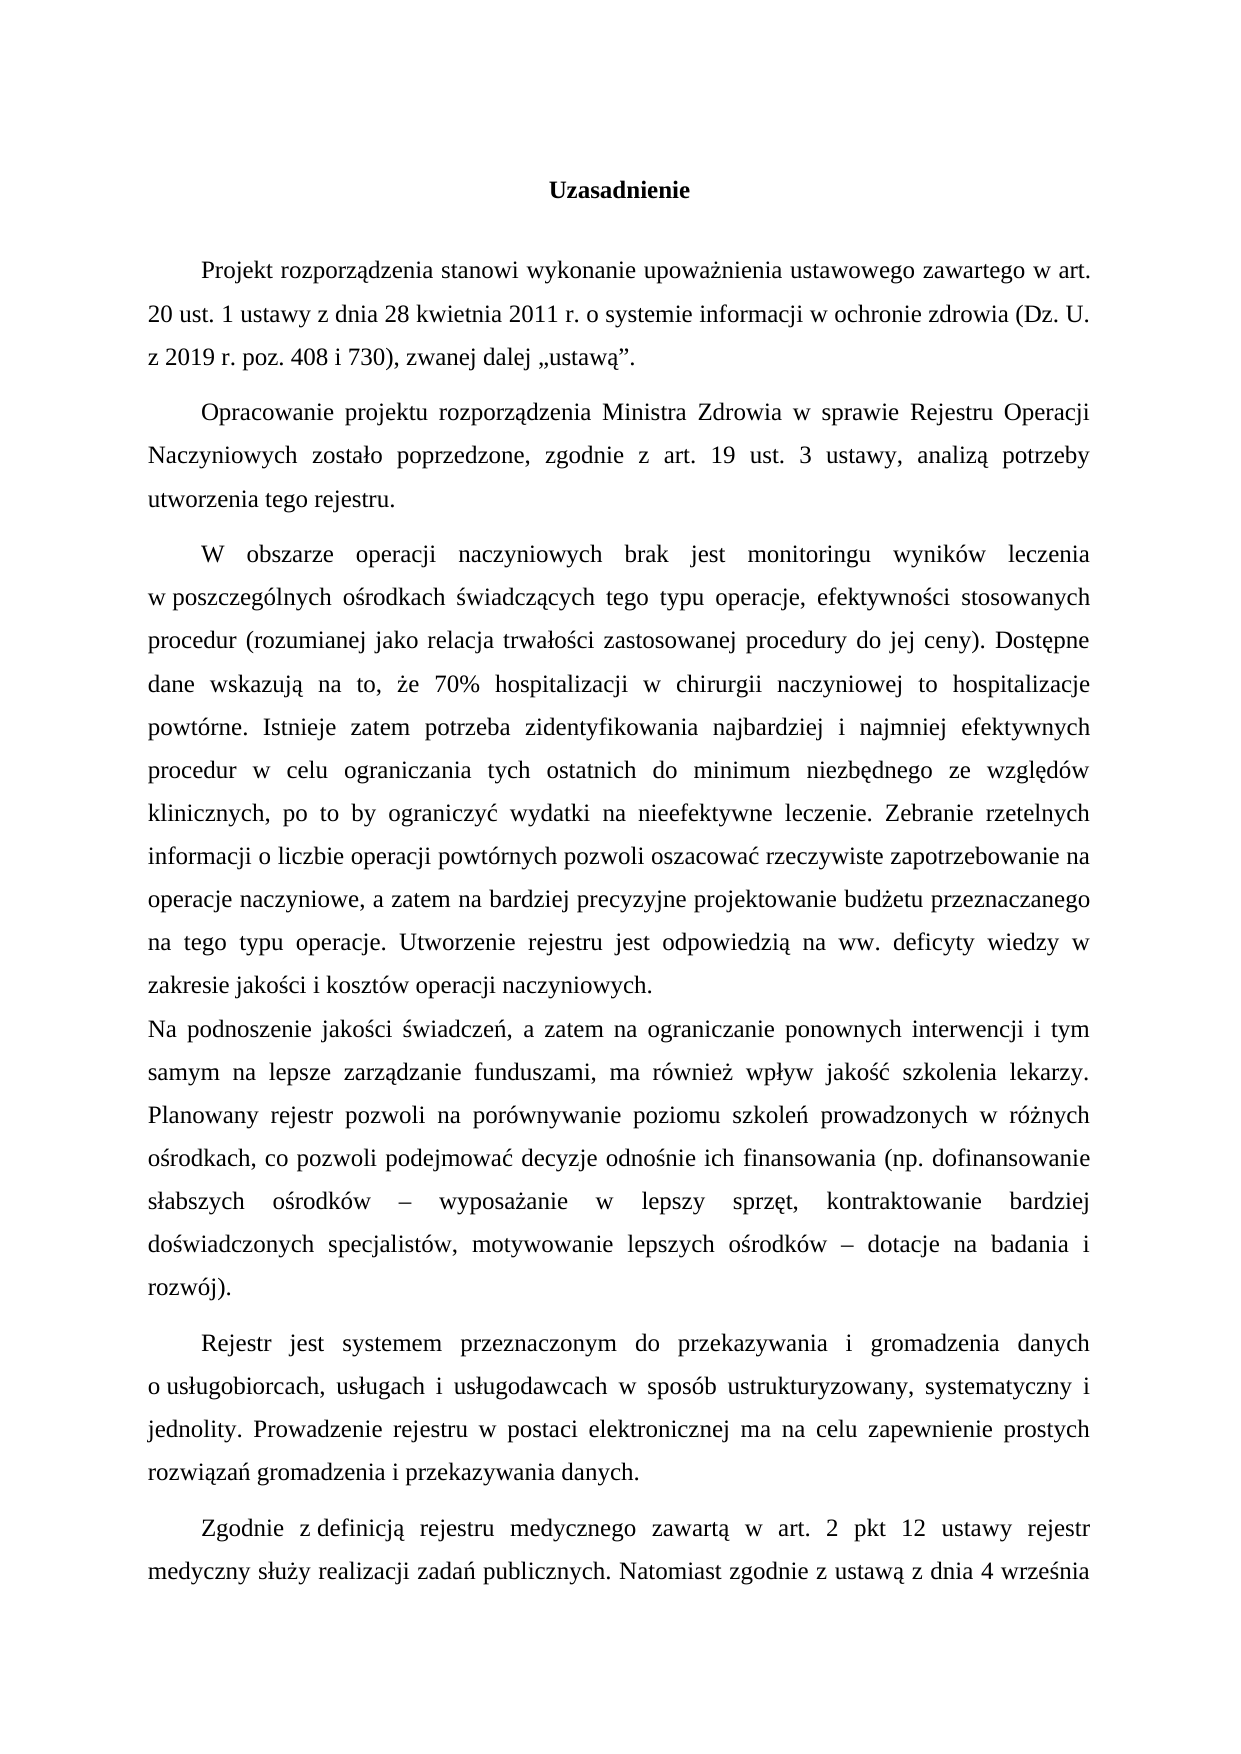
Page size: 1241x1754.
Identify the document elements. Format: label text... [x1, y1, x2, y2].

text W obszarze operacji naczyniowych brak jest monitoringu wyników leczenia w poszczególnych ośrodkach świadczących tego typu operacje, efektywności stosowanych procedur (rozumianej jako relacja trwałości zastosowanej procedury do jej ceny). Dostępne dane wskazują na to, że 70% hospitalizacji w chirurgii naczyniowej to hospitalizacje powtórne. Istnieje zatem potrzeba zidentyfikowania najbardziej i najmniej efektywnych procedur w celu ograniczania tych ostatnich do minimum niezbędnego ze względów klinicznych, po to by ograniczyć wydatki na nieefektywne leczenie. Zebranie rzetelnych informacji o liczbie operacji powtórnych pozwoli oszacować rzeczywiste zapotrzebowanie na operacje naczyniowe, a zatem na bardziej precyzyjne projektowanie budżetu przeznaczanego na tego typu operacje. Utworzenie rejestru jest odpowiedzią na ww. deficyty wiedzy w zakresie jakości i kosztów operacji naczyniowych. [148, 539, 1091, 999]
text Na podnoszenie jakości świadczeń, a zatem na ograniczanie ponownych interwencji i tym samym na lepsze zarządzanie funduszami, ma również wpływ jakość szkolenia lekarzy. Planowany rejestr pozwoli na porównywanie poziomu szkoleń prowadzonych w różnych ośrodkach, co pozwoli podejmować decyzje odnośnie ich finansowania (np. dofinansowanie słabszych ośrodków – wyposażanie w lepszy sprzęt, kontraktowanie bardziej doświadczonych specjalistów, motywowanie lepszych ośrodków – dotacje na badania i rozwój). [148, 1014, 1091, 1301]
text Rejestr jest systemem przeznaczonym do przekazywania i gromadzenia danych o usługobiorcach, usługach i usługodawcach w sposób ustrukturyzowany, systematyczny i jednolity. Prowadzenie rejestru w postaci elektronicznej ma na celu zapewnienie prostych rozwiązań gromadzenia i przekazywania danych. [148, 1328, 1091, 1486]
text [148, 1513, 1091, 1585]
text Projekt rozporządzenia stanowi wykonanie upoważnienia ustawowego zawartego w art. 20 ust. 1 ustawy z dnia 28 kwietnia 2011 r. o systemie informacji w ochronie zdrowia (Dz. U. z 2019 r. poz. 408 i 730), zwanej dalej „ustawą”. [148, 256, 1091, 371]
text Uzasadnienie [148, 175, 1091, 204]
text Opracowanie projektu rozporządzenia Ministra Zdrowia w sprawie Rejestru Operacji Naczyniowych zostało poprzedzone, zgodnie z art. 19 ust. 3 ustawy, analizą potrzeby utworzenia tego rejestru. [148, 397, 1091, 512]
